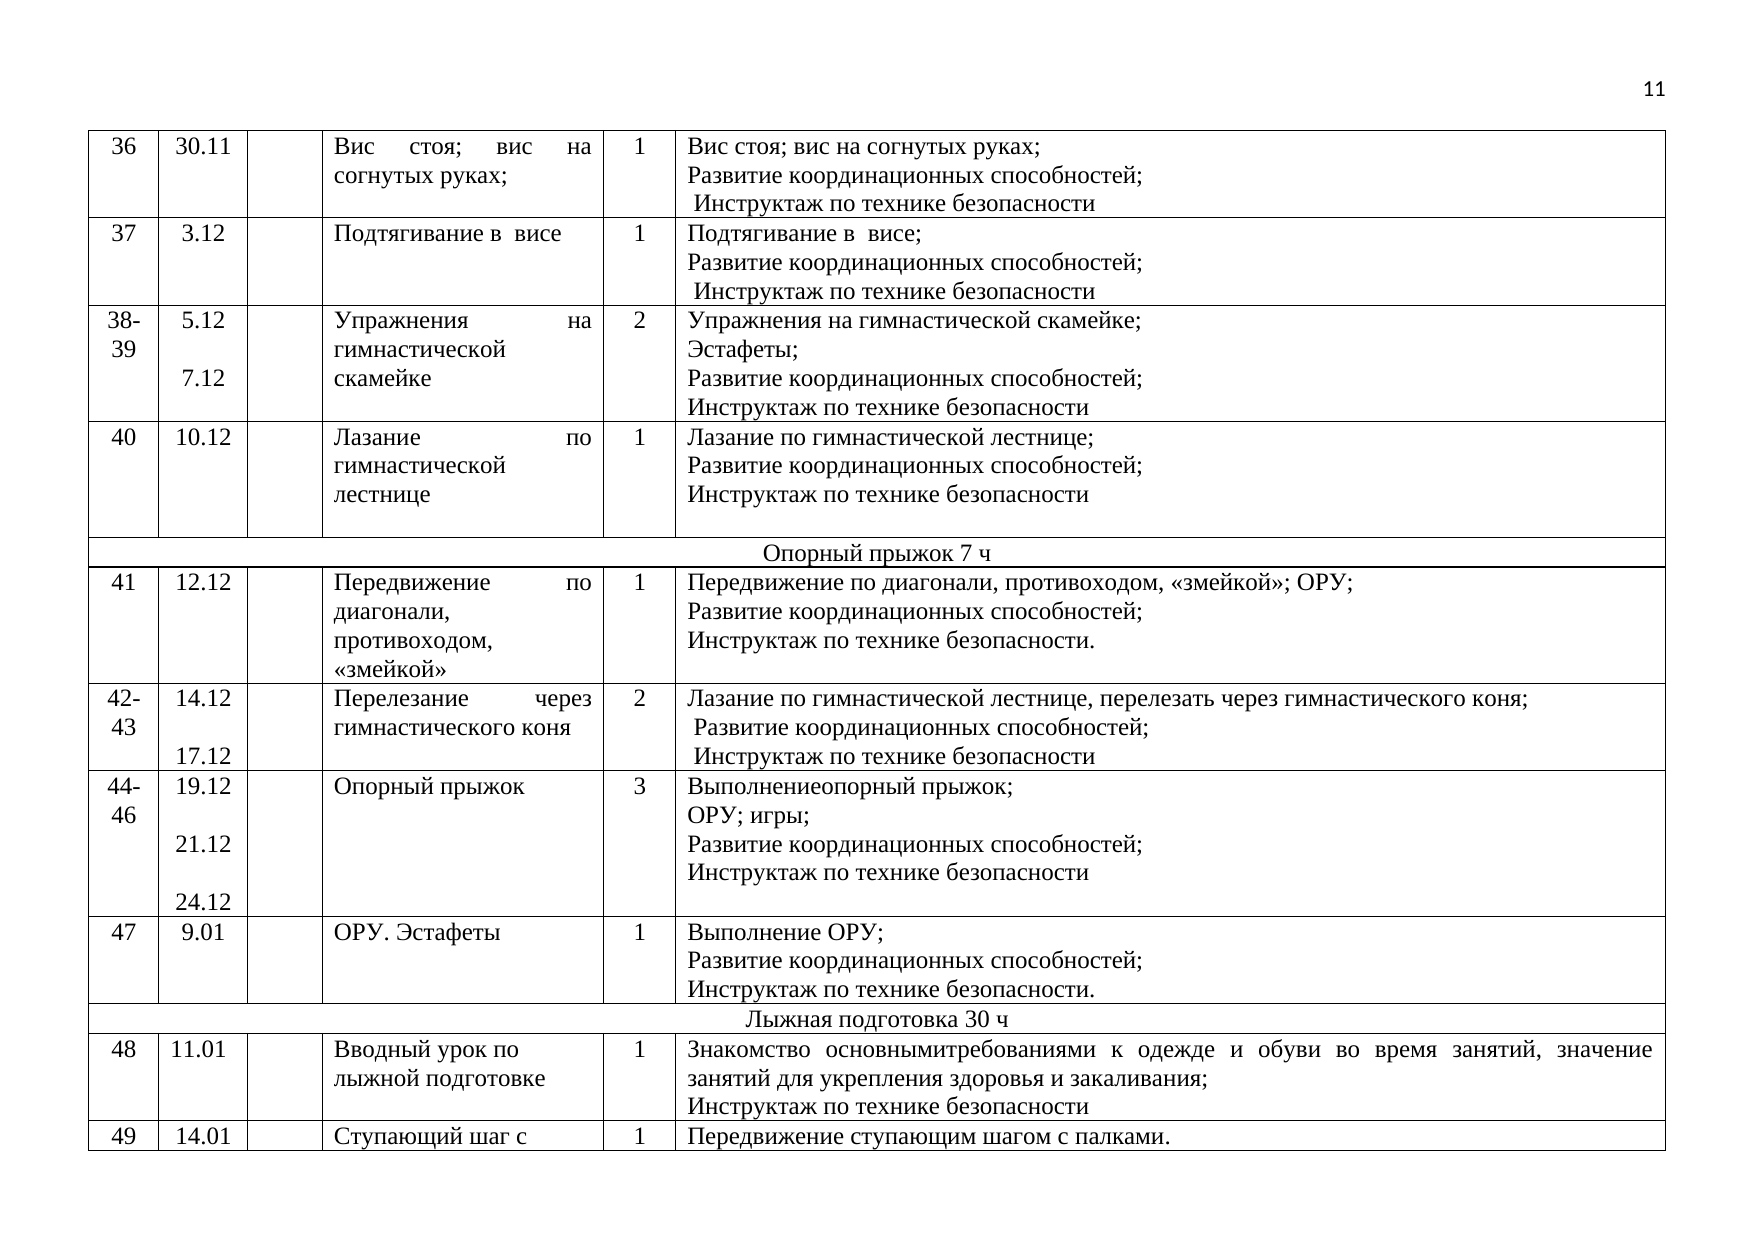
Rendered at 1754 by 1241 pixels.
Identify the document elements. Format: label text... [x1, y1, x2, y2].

table_cell 1 [604, 568, 675, 682]
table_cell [323, 1121, 603, 1150]
table_cell Опорный прыжок [323, 771, 603, 916]
table_cell 9.01 [159, 917, 247, 1003]
table_cell 19.12 21.12 24.12 [159, 771, 247, 916]
table_cell 30.11 [159, 131, 247, 217]
table_cell ОРУ. Эстафеты [323, 917, 603, 1003]
table_cell 2 [604, 684, 675, 770]
table_cell Перелезание через гимнастического коня [323, 684, 603, 770]
table_cell Лазание по гимнастической лестнице [323, 422, 603, 537]
table_cell 2 [604, 306, 675, 421]
table_cell 12.12 [159, 568, 247, 682]
table_cell Лазание по гимнастической лестнице; Развитие координационных способностей; Инструктаж по технике безопасности [676, 422, 1665, 537]
table_cell Подтягивание в висе; Развитие координационных способностей; Инструктаж по технике безопасности [676, 218, 1665, 304]
table_cell [248, 771, 322, 916]
table_cell 1 [604, 422, 675, 537]
table_cell [248, 917, 322, 1003]
table_cell Опорный прыжок 7 ч [89, 538, 1665, 566]
table_cell 42-43 [89, 684, 158, 770]
table_cell Лазание по гимнастической лестнице, перелезать через гимнастического коня; Развитие координационных способностей; Инструктаж по технике безопасности [676, 684, 1665, 770]
table_cell 3.12 [159, 218, 247, 304]
table_cell [248, 1121, 322, 1150]
table_cell 48 [89, 1034, 158, 1120]
table_cell 14.01 [159, 1121, 247, 1150]
table_cell [248, 1034, 322, 1120]
table_cell Передвижение по диагонали, противоходом, «змейкой» [323, 568, 603, 682]
table_cell Знакомство основнымитребованиями к одежде и обуви во время занятий, значение занятий для укрепления здоровья и закаливания; Инструктаж по технике безопасности [676, 1034, 1665, 1120]
table_cell Вис стоя; вис на согнутых руках; Развитие координационных способностей; Инструктаж по технике безопасности [676, 131, 1665, 217]
table_cell 47 [89, 917, 158, 1003]
table_cell Лыжная подготовка 30 ч [89, 1004, 1665, 1033]
table_cell 40 [89, 422, 158, 537]
table_cell Передвижение по диагонали, противоходом, «змейкой»; ОРУ; Развитие координационных способностей; Инструктаж по технике безопасности. [676, 568, 1665, 682]
table_cell 1 [604, 218, 675, 304]
table_cell 5.12 7.12 [159, 306, 247, 421]
table_cell Упражнения на гимнастической скамейке; Эстафеты; Развитие координационных способностей; Инструктаж по технике безопасности [676, 306, 1665, 421]
table_cell 11.01 [159, 1034, 247, 1120]
table_cell 14.12 17.12 [159, 684, 247, 770]
table_cell 10.12 [159, 422, 247, 537]
table_cell [248, 568, 322, 682]
table_cell 3 [604, 771, 675, 916]
table_cell 38-39 [89, 306, 158, 421]
table_cell [248, 131, 322, 217]
table_cell 44-46 [89, 771, 158, 916]
table_cell [248, 422, 322, 537]
table_cell Подтягивание в висе [323, 218, 603, 304]
table_cell [248, 306, 322, 421]
table_cell [248, 218, 322, 304]
table_cell Упражнения на гимнастической скамейке [323, 306, 603, 421]
table_cell 41 [89, 568, 158, 682]
table_cell Выполнение ОРУ; Развитие координационных способностей; Инструктаж по технике безопасности. [676, 917, 1665, 1003]
table_cell 1 [604, 917, 675, 1003]
table_cell Выполнениеопорный прыжок; ОРУ; игры; Развитие координационных способностей; Инструктаж по технике безопасности [676, 771, 1665, 916]
table_cell 1 [604, 1121, 675, 1150]
table_cell Вис стоя; вис на согнутых руках; [323, 131, 603, 217]
table_cell 49 [89, 1121, 158, 1150]
table_cell 36 [89, 131, 158, 217]
table_cell 1 [604, 131, 675, 217]
table_cell [248, 684, 322, 770]
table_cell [676, 1121, 1665, 1150]
table_cell 1 [604, 1034, 675, 1120]
table_cell Вводный урок по лыжной подготовке [323, 1034, 603, 1120]
table_cell 37 [89, 218, 158, 304]
